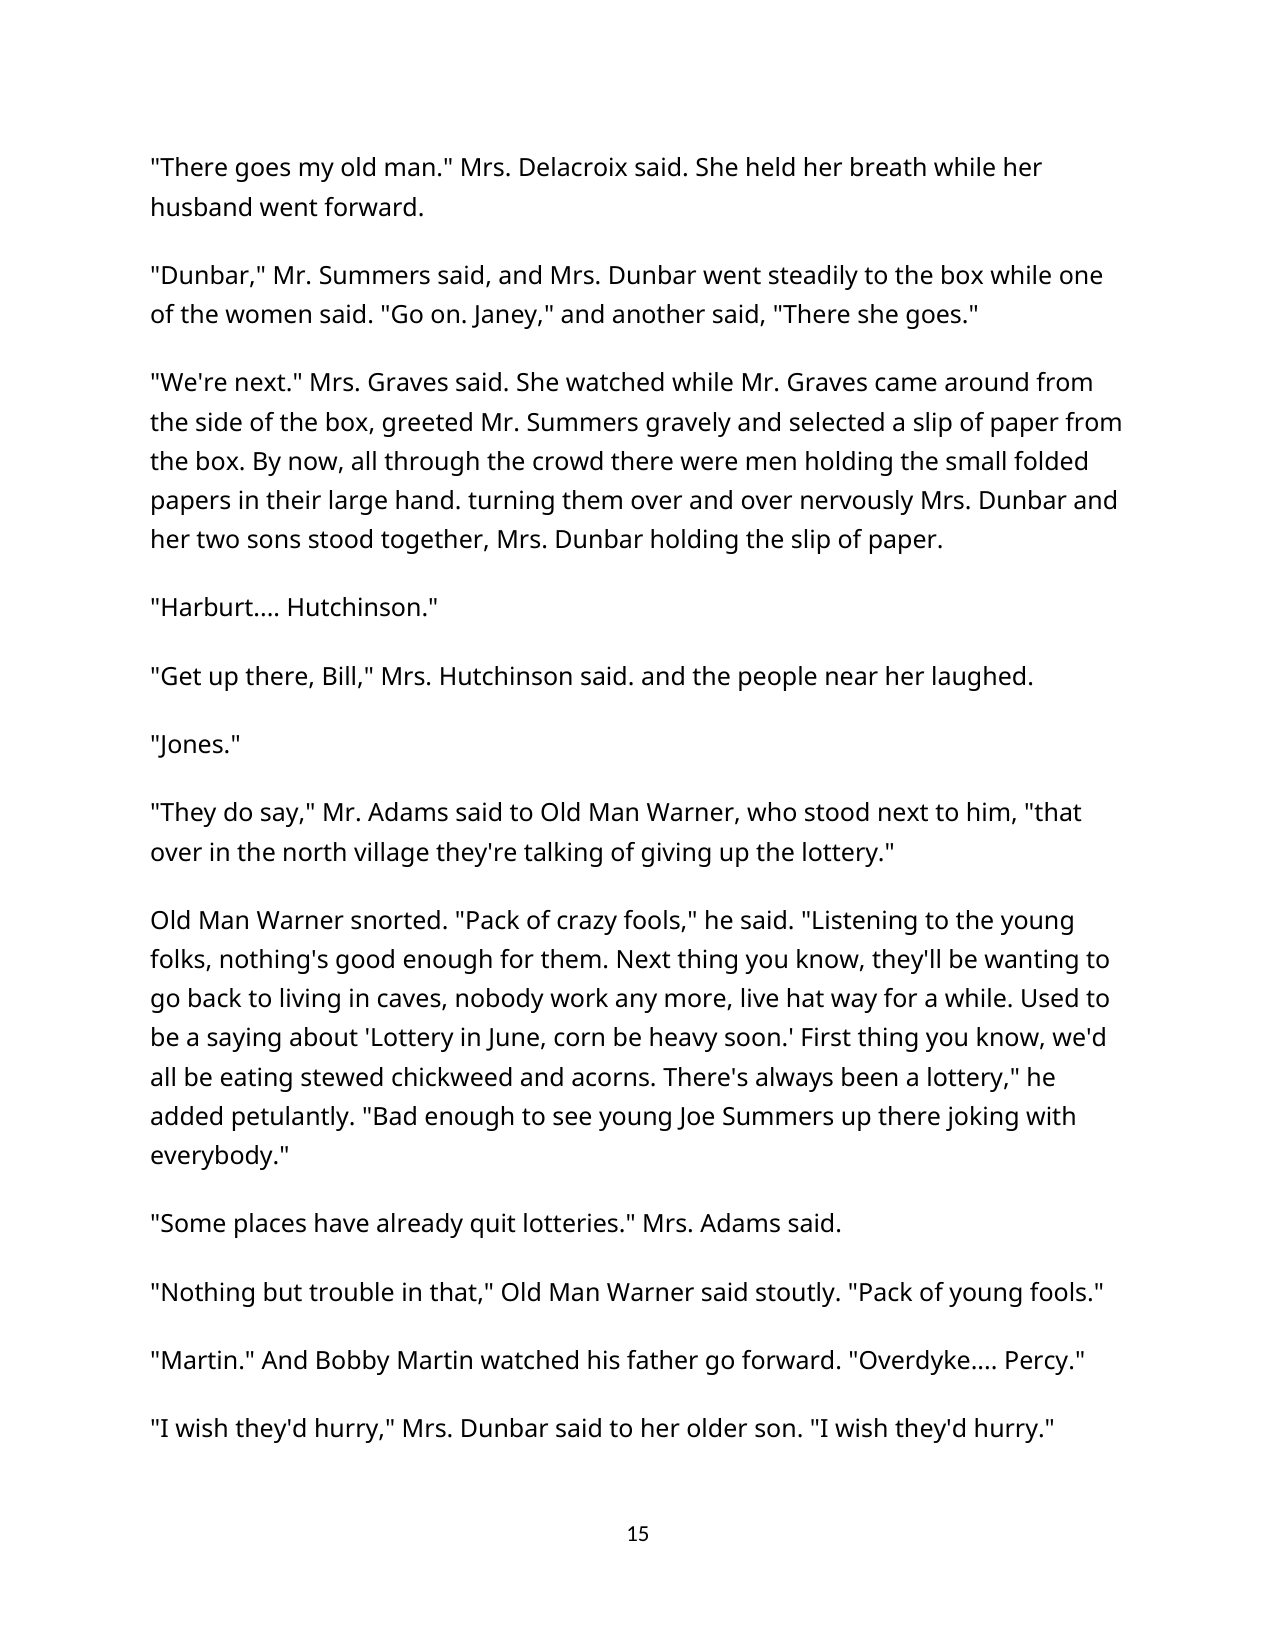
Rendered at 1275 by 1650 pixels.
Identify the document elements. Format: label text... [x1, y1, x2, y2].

text "Some places have already quit lotteries." Mrs. Adams said. [150, 1206, 1125, 1240]
text "Get up there, Bill," Mrs. Hutchinson said. and the people near her laughed. [150, 658, 1125, 692]
text "They do say," Mr. Adams said to Old Man Warner, who stood next to him, "that over in the north village they're talking of giving up the lottery." [150, 795, 1125, 868]
text "Harburt.... Hutchinson." [150, 590, 1125, 624]
text "Nothing but trouble in that," Old Man Warner said stoutly. "Pack of young fools." [150, 1274, 1125, 1308]
text "We're next." Mrs. Graves said. She watched while Mr. Graves came around from the side of the box, greeted Mr. Summers gravely and selected a slip of paper from the box. By now, all through the crowd there were men holding the small folded papers in their large hand. turning them over and over nervously Mrs. Dunbar and her two sons stood together, Mrs. Dunbar holding the slip of paper. [150, 365, 1125, 556]
text "Dunbar," Mr. Summers said, and Mrs. Dunbar went steadily to the box while one of the women said. "Go on. Janey," and another said, "There she goes." [150, 257, 1125, 331]
text "Martin." And Bobby Martin watched his father go forward. "Overdyke.... Percy." [150, 1342, 1125, 1377]
text "There goes my old man." Mrs. Delacroix said. She held her breath while her husband went forward. [150, 150, 1125, 223]
text Old Man Warner snorted. "Pack of crazy fools," he said. "Listening to the young folks, nothing's good enough for them. Next thing you know, they'll be wanting to go back to living in caves, nobody work any more, live hat way for a while. Used to be a saying about 'Lottery in June, corn be heavy soon.' First thing you know, we'd all be eating stewed chickweed and acorns. There's always been a lottery," he added petulantly. "Bad enough to see young Joe Summers up there joking with everybody." [150, 902, 1125, 1172]
text "I wish they'd hurry," Mrs. Dunbar said to her older son. "I wish they'd hurry." [150, 1411, 1125, 1445]
text "Jones." [150, 727, 1125, 761]
